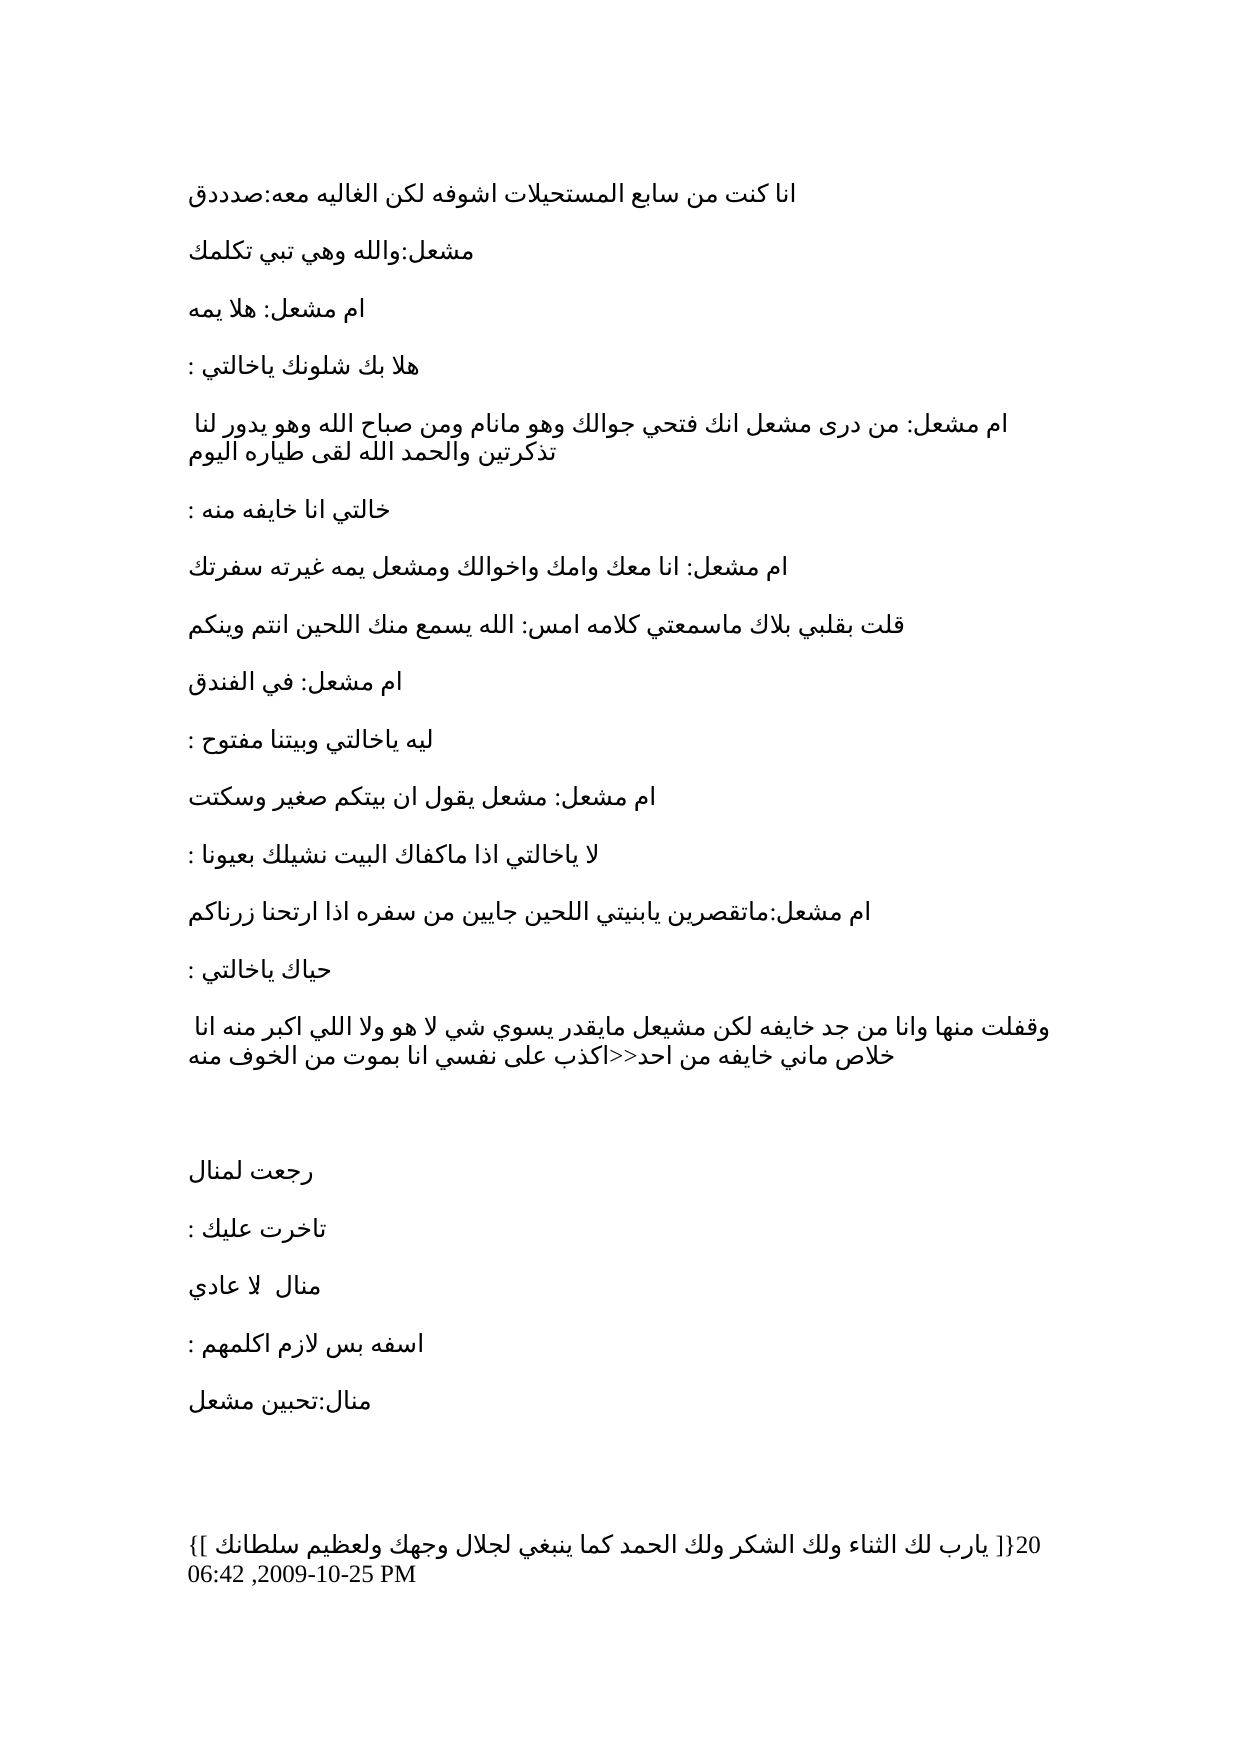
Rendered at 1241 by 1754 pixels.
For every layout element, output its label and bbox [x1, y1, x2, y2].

text [187, 150, 1053, 1587]
